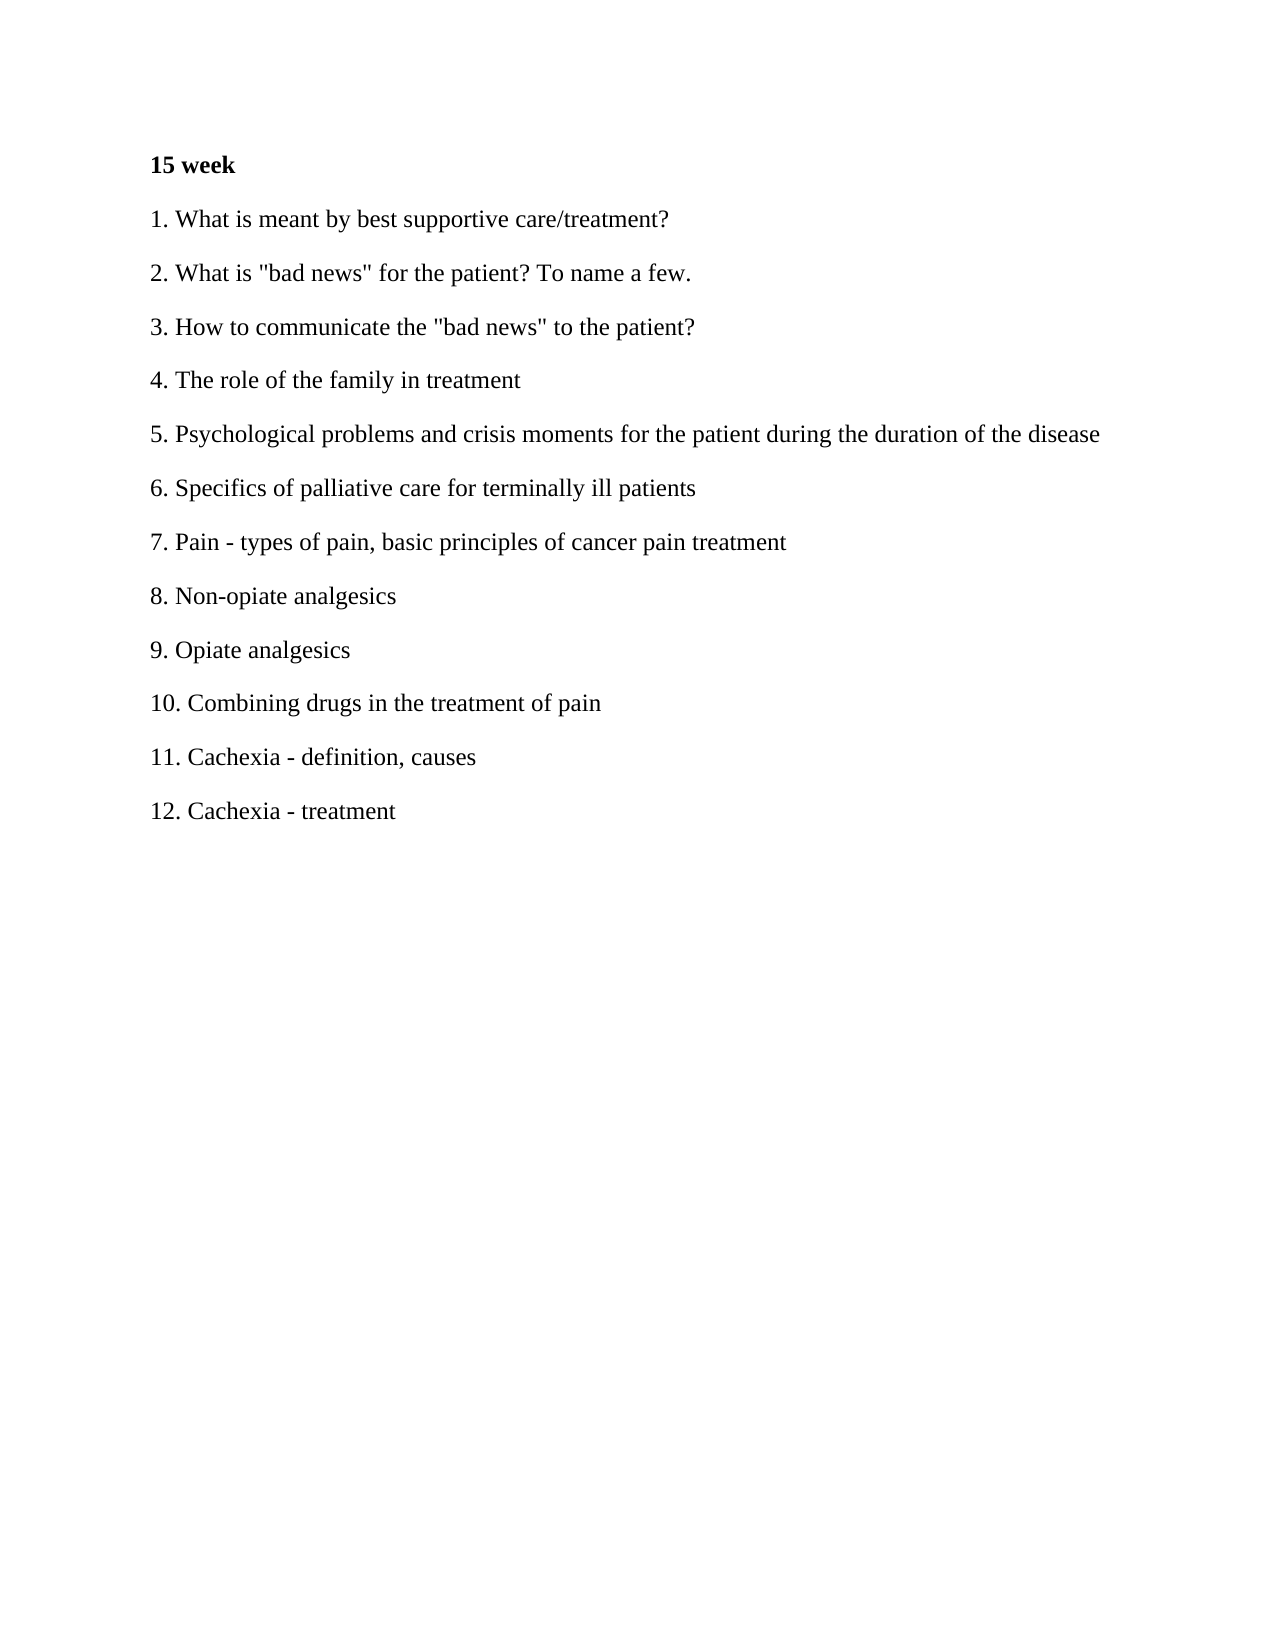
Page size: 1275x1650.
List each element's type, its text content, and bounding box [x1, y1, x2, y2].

text 2. What is "bad news" for the patient? To name a few. [150, 258, 1125, 286]
text 12. Cachexia - treatment [150, 796, 1125, 825]
text 1. What is meant by best supportive care/treatment? [150, 204, 1125, 233]
text 4. The role of the family in treatment [150, 365, 1125, 394]
text 11. Cachexia - definition, causes [150, 742, 1125, 771]
text 8. Non-opiate analgesics [150, 581, 1125, 609]
text 7. Pain - types of pain, basic principles of cancer pain treatment [150, 527, 1125, 556]
text 5. Psychological problems and crisis moments for the patient during the duration of the disease [150, 419, 1125, 448]
text 10. Combining drugs in the treatment of pain [150, 688, 1125, 717]
text 9. Opiate analgesics [150, 635, 1125, 663]
text 3. How to communicate the "bad news" to the patient? [150, 312, 1125, 340]
text 15 week [150, 150, 1125, 179]
text 6. Specifics of palliative care for terminally ill patients [150, 473, 1125, 502]
